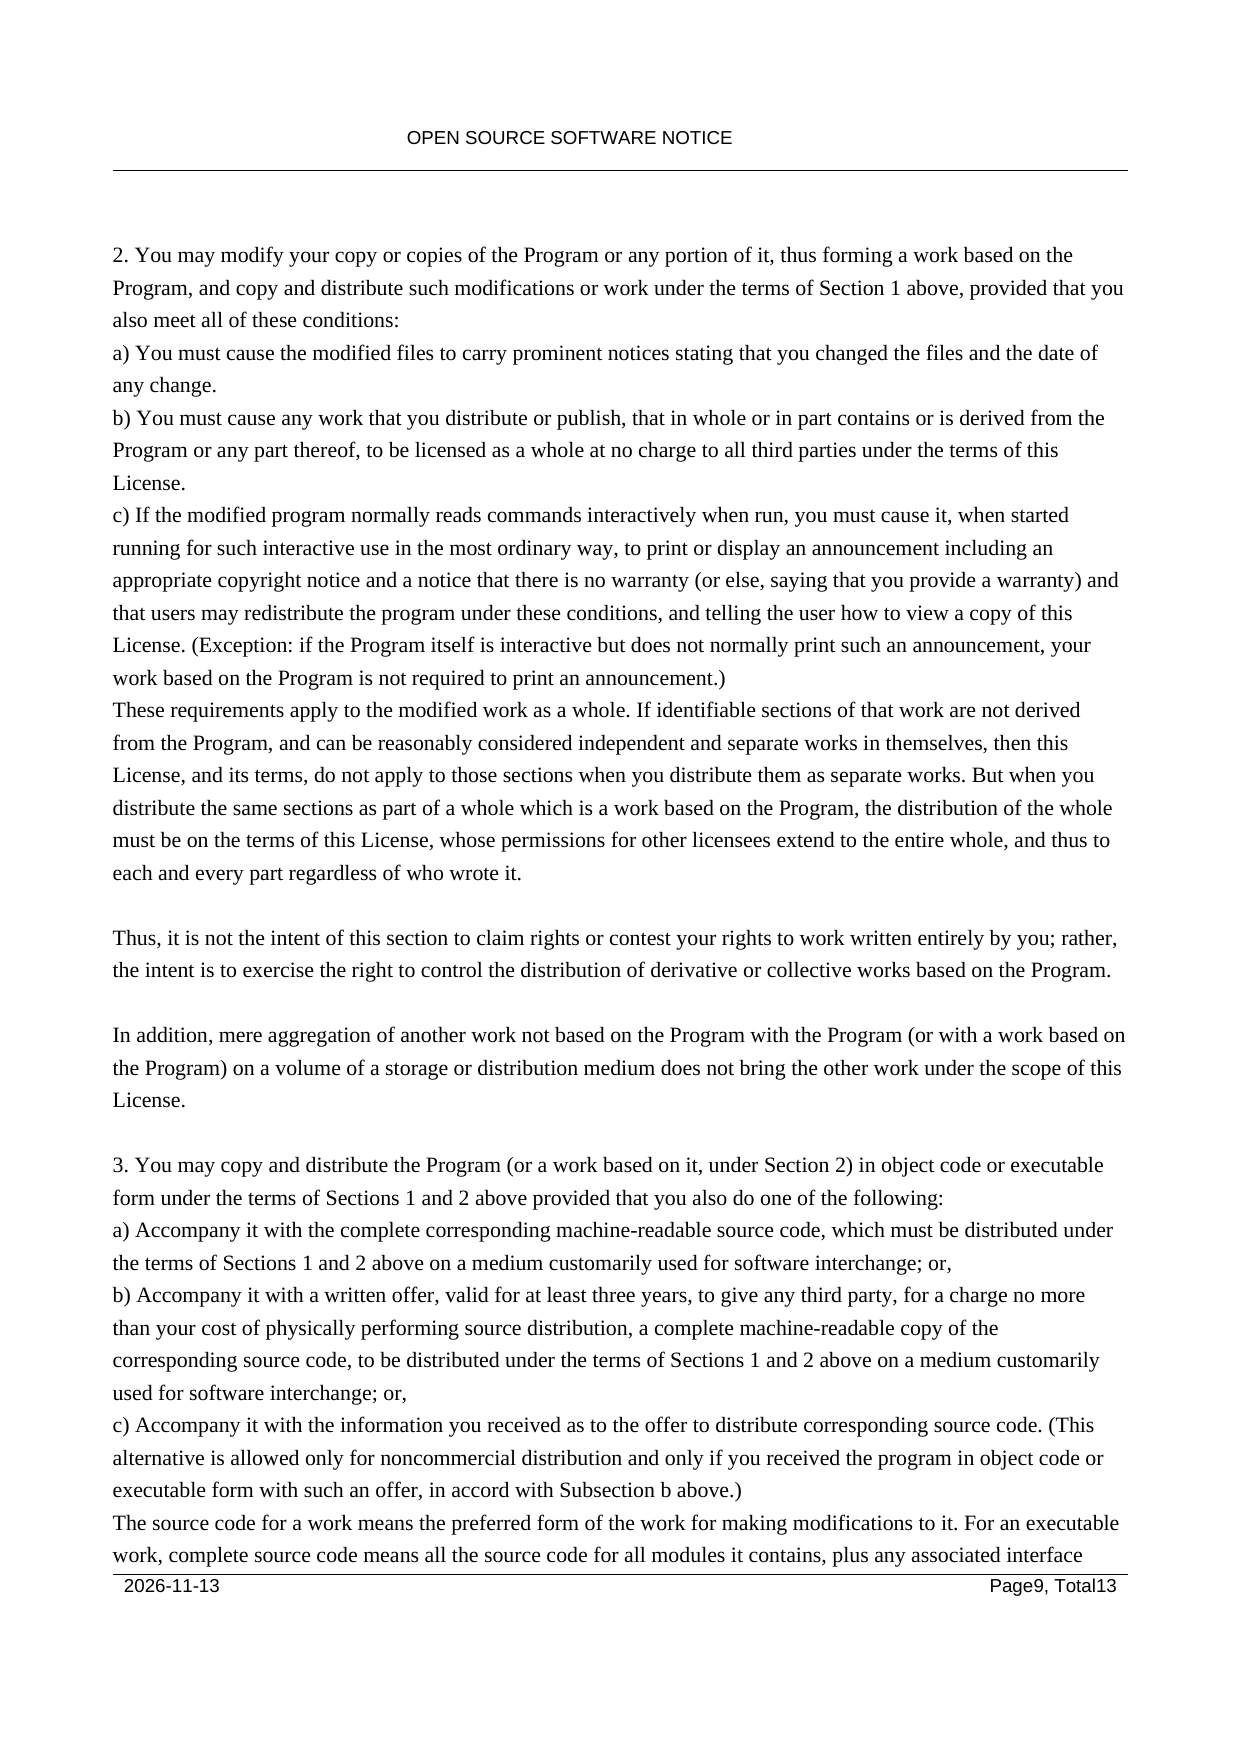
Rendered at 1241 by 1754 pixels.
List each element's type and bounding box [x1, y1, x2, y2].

text [112, 206, 1128, 1571]
